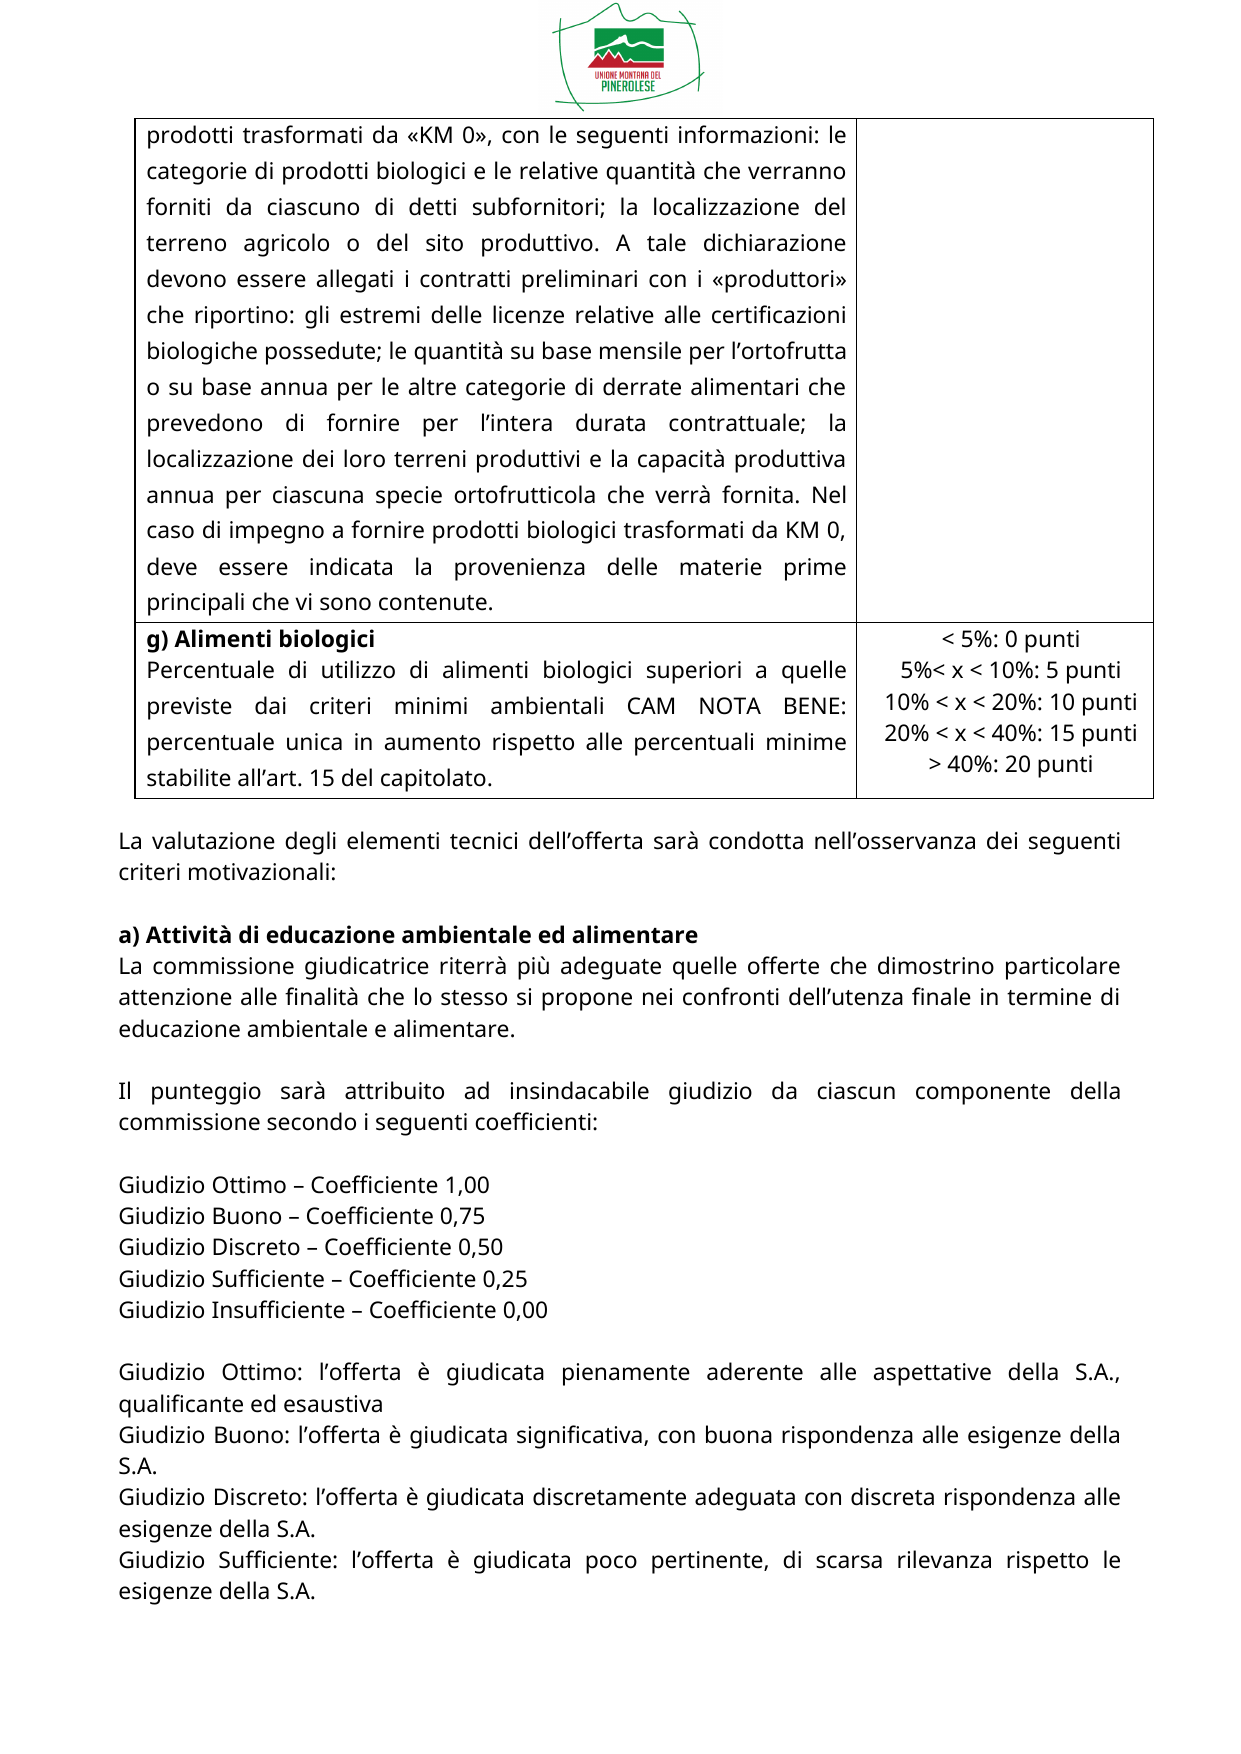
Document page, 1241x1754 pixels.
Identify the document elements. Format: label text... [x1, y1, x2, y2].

text Giudizio Ottimo: l’offerta è giudicata pienamente aderente alle aspettative della S.A., qualificante ed esaustiva [118, 1356, 1122, 1419]
text Giudizio Sufficiente: l’offerta è giudicata poco pertinente, di scarsa rilevanza rispetto le esigenze della S.A. [118, 1544, 1122, 1606]
table_cell [857, 119, 1153, 622]
subtitle a) Attività di educazione ambientale ed alimentare [118, 919, 1122, 950]
text Giudizio Buono – Coefficiente 0,75 [118, 1200, 1122, 1231]
table_cell [136, 119, 856, 622]
text Giudizio Discreto – Coefficiente 0,50 [118, 1231, 1122, 1263]
text La commissione giudicatrice riterrà più adeguate quelle offerte che dimostrino particolare attenzione alle finalità che lo stesso si propone nei confronti dell’utenza finale in termine di educazione ambientale e alimentare. [118, 950, 1122, 1044]
text Giudizio Ottimo – Coefficiente 1,00 [118, 1169, 1122, 1200]
text Giudizio Sufficiente – Coefficiente 0,25 [118, 1263, 1122, 1294]
text Giudizio Discreto: l’offerta è giudicata discretamente adeguata con discreta rispondenza alle esigenze della S.A. [118, 1481, 1122, 1544]
text Il punteggio sarà attribuito ad insindacabile giudizio da ciascun componente della commissione secondo i seguenti coefficienti: [118, 1075, 1122, 1138]
table_cell g) Alimenti biologici [136, 623, 856, 798]
text Giudizio Buono: l’offerta è giudicata significativa, con buona rispondenza alle esigenze della S.A. [118, 1419, 1122, 1481]
table_cell < 5%: 0 punti 5%< x < 10%: 5 punti 10% < x < 20%: 10 punti 20% < x < 40%: 15 punti > 40%: 20 punti [857, 623, 1153, 798]
text La valutazione degli elementi tecnici dell’offerta sarà condotta nell’osservanza dei seguenti criteri motivazionali: [118, 825, 1122, 888]
text Giudizio Insufficiente – Coefficiente 0,00 [118, 1294, 1122, 1325]
